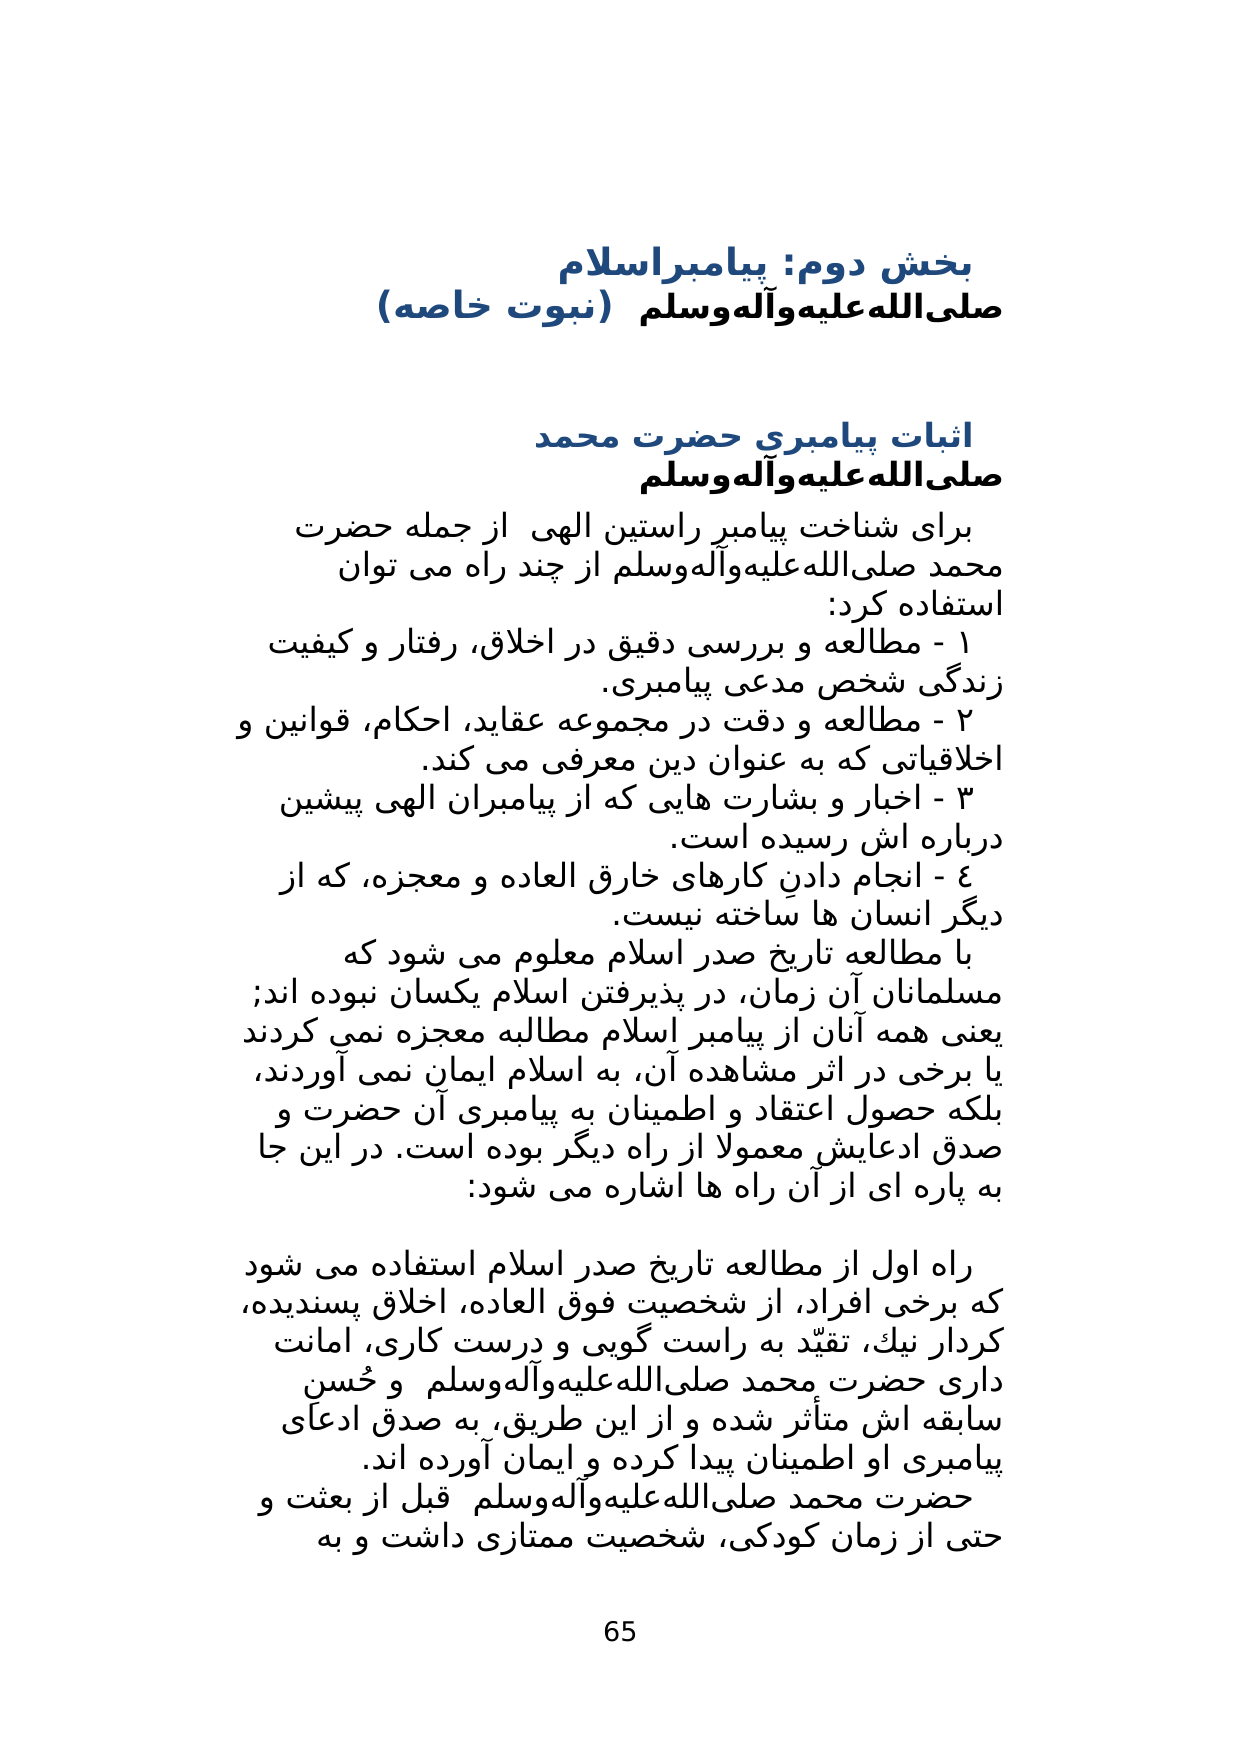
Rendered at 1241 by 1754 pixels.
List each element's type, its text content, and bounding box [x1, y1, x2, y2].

subtitle بخش دوم: پيامبراسلام صلى‌الله‌عليه‌وآله‌وسلم (نبوت خاصه) [236, 241, 1004, 328]
text ٣ - اخبار و بشارت هايى كه از پيامبران الهى پيشين درباره اش رسيده است. [236, 778, 1004, 856]
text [236, 1477, 1004, 1555]
text براى شناخت پيامبر راستين الهى از جمله حضرت محمد صلى‌الله‌عليه‌وآله‌وسلم از چند راه مى توان استفاده كرد: [236, 506, 1004, 623]
text ٤ - انجام دادنِ كارهاى خارق العاده و معجزه، كه از ديگر انسان ها ساخته نيست. [236, 856, 1004, 934]
text با مطالعه تاريخ صدر اسلام معلوم مى شود كه مسلمانان آن زمان، در پذيرفتن اسلام يكسان نبوده اند; يعنى همه آنان از پيامبر اسلام مطالبه معجزه نمى كردند يا برخى در اثر مشاهده آن، به اسلام ايمان نمى آوردند، بلكه حصول اعتقاد و اطمينان به پيامبرى آن حضرت و صدق ادعايش معمولا از راه ديگر بوده است. در اين جا به پاره اى از آن راه ها اشاره مى شود: [236, 934, 1004, 1206]
subtitle اثبات پيامبرى حضرت محمد صلى‌الله‌عليه‌وآله‌وسلم [236, 416, 1004, 494]
text ٢ - مطالعه و دقت در مجموعه عقايد، احكام، قوانين و اخلاقياتى كه به عنوان دين معرفى مى كند. [236, 701, 1004, 778]
text ١ - مطالعه و بررسى دقيق در اخلاق، رفتار و كيفيت زندگى شخص مدعى پيامبرى. [236, 623, 1004, 701]
text راه اول از مطالعه تاريخ صدر اسلام استفاده مى شود كه برخى افراد، از شخصيت فوق العاده، اخلاق پسنديده، كردار نيك، تقيّد به راست گويى و درست كارى، امانت دارى حضرت محمد صلى‌الله‌عليه‌وآله‌وسلم و حُسنِ سابقه اش متأثر شده و از اين طريق، به صدق ادعاى پيامبرى او اطمينان پيدا كرده و ايمان آورده اند. [236, 1244, 1004, 1477]
